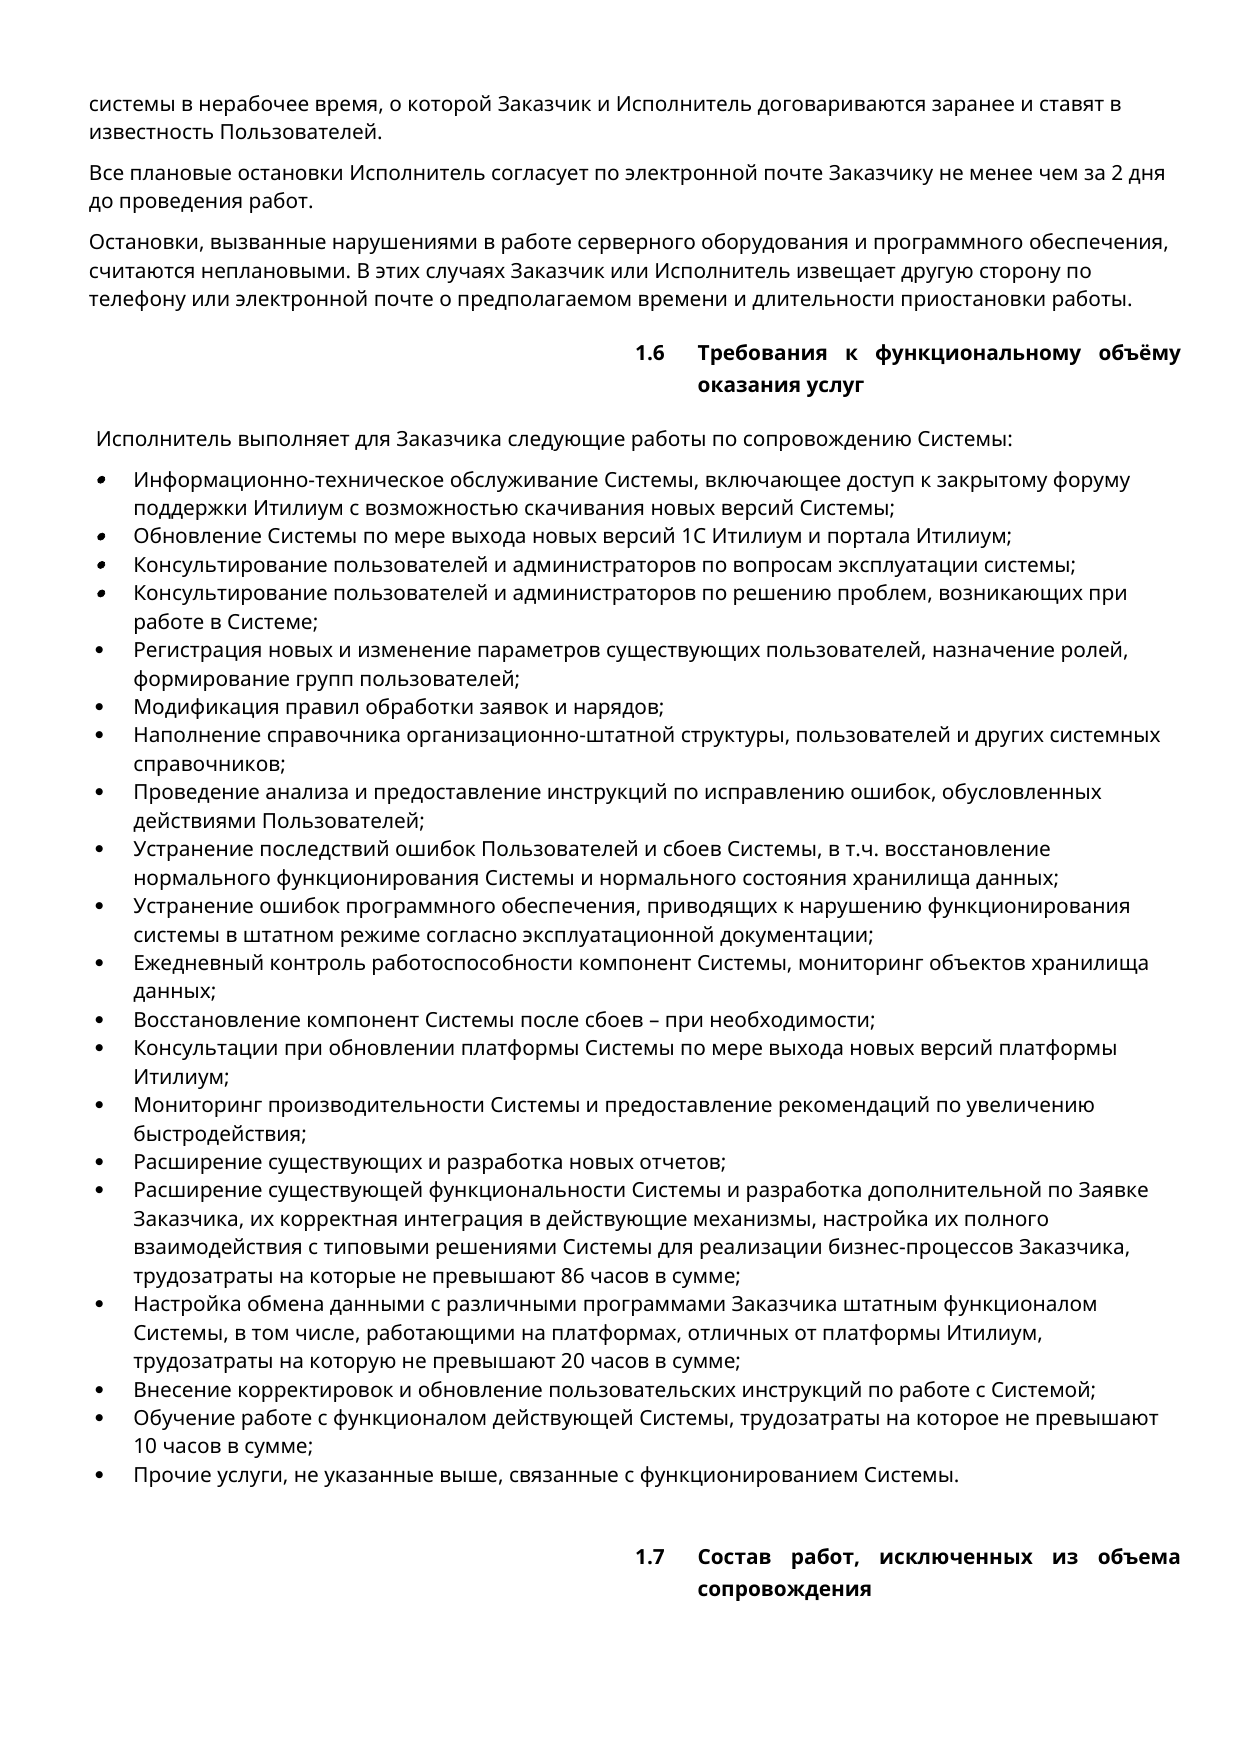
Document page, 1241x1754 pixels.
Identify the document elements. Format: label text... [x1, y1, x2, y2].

list Регистрация новых и изменение параметров существующих пользователей, назначение ролей, формирование групп пользователей; [96, 635, 1181, 692]
list Прочие услуги, не указанные выше, связанные с функционированием Системы. [96, 1460, 1181, 1488]
list Информационно-техническое обслуживание Системы, включающее доступ к закрытому форуму поддержки Итилиум с возможностью скачивания новых версий Системы; [96, 465, 1181, 522]
text Остановки, вызванные нарушениями в работе серверного оборудования и программного обеспечения, считаются неплановыми. В этих случаях Заказчик или Исполнитель извещает другую сторону по телефону или электронной почте о предполагаемом времени и длительности приостановки работы. [89, 227, 1181, 313]
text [89, 89, 1181, 146]
list Консультирование пользователей и администраторов по решению проблем, возникающих при работе в Системе; [96, 578, 1181, 635]
text Требования к функциональному объёму оказания услуг [635, 338, 1181, 399]
list Обучение работе с функционалом действующей Системы, трудозатраты на которое не превышают 10 часов в сумме; [96, 1403, 1181, 1460]
text Исполнитель выполняет для Заказчика следующие работы по сопровождению Системы: [89, 424, 1181, 452]
list Консультации при обновлении платформы Системы по мере выхода новых версий платформы Итилиум; [96, 1033, 1181, 1090]
list Внесение корректировок и обновление пользовательских инструкций по работе с Системой; [96, 1375, 1181, 1403]
list Обновление Системы по мере выхода новых версий 1С Итилиум и портала Итилиум; [96, 522, 1181, 550]
list Настройка обмена данными с различными программами Заказчика штатным функционалом Системы, в том числе, работающими на платформах, отличных от платформы Итилиум, трудозатраты на которую не превышают 20 часов в сумме; [96, 1289, 1181, 1375]
list Расширение существующей функциональности Системы и разработка дополнительной по Заявке Заказчика, их корректная интеграция в действующие механизмы, настройка их полного взаимодействия с типовыми решениями Системы для реализации бизнес-процессов Заказчика, трудозатраты на которые не превышают 86 часов в сумме; [96, 1176, 1181, 1289]
list Наполнение справочника организационно-штатной структуры, пользователей и других системных справочников; [96, 721, 1181, 777]
text Состав работ, исключенных из объема сопровождения [635, 1542, 1181, 1603]
text Все плановые остановки Исполнитель согласует по электронной почте Заказчику не менее чем за 2 дня до проведения работ. [89, 158, 1181, 215]
list Модификация правил обработки заявок и нарядов; [96, 692, 1181, 721]
list Мониторинг производительности Системы и предоставление рекомендаций по увеличению быстродействия; [96, 1090, 1181, 1147]
list Устранение ошибок программного обеспечения, приводящих к нарушению функционирования системы в штатном режиме согласно эксплуатационной документации; [96, 891, 1181, 948]
list Расширение существующих и разработка новых отчетов; [96, 1147, 1181, 1176]
list Восстановление компонент Системы после сбоев – при необходимости; [96, 1005, 1181, 1033]
list Консультирование пользователей и администраторов по вопросам эксплуатации системы; [96, 550, 1181, 578]
list Ежедневный контроль работоспособности компонент Системы, мониторинг объектов хранилища данных; [96, 948, 1181, 1005]
list Проведение анализа и предоставление инструкций по исправлению ошибок, обусловленных действиями Пользователей; [96, 777, 1181, 834]
list Устранение последствий ошибок Пользователей и сбоев Системы, в т.ч. восстановление нормального функционирования Системы и нормального состояния хранилища данных; [96, 834, 1181, 891]
